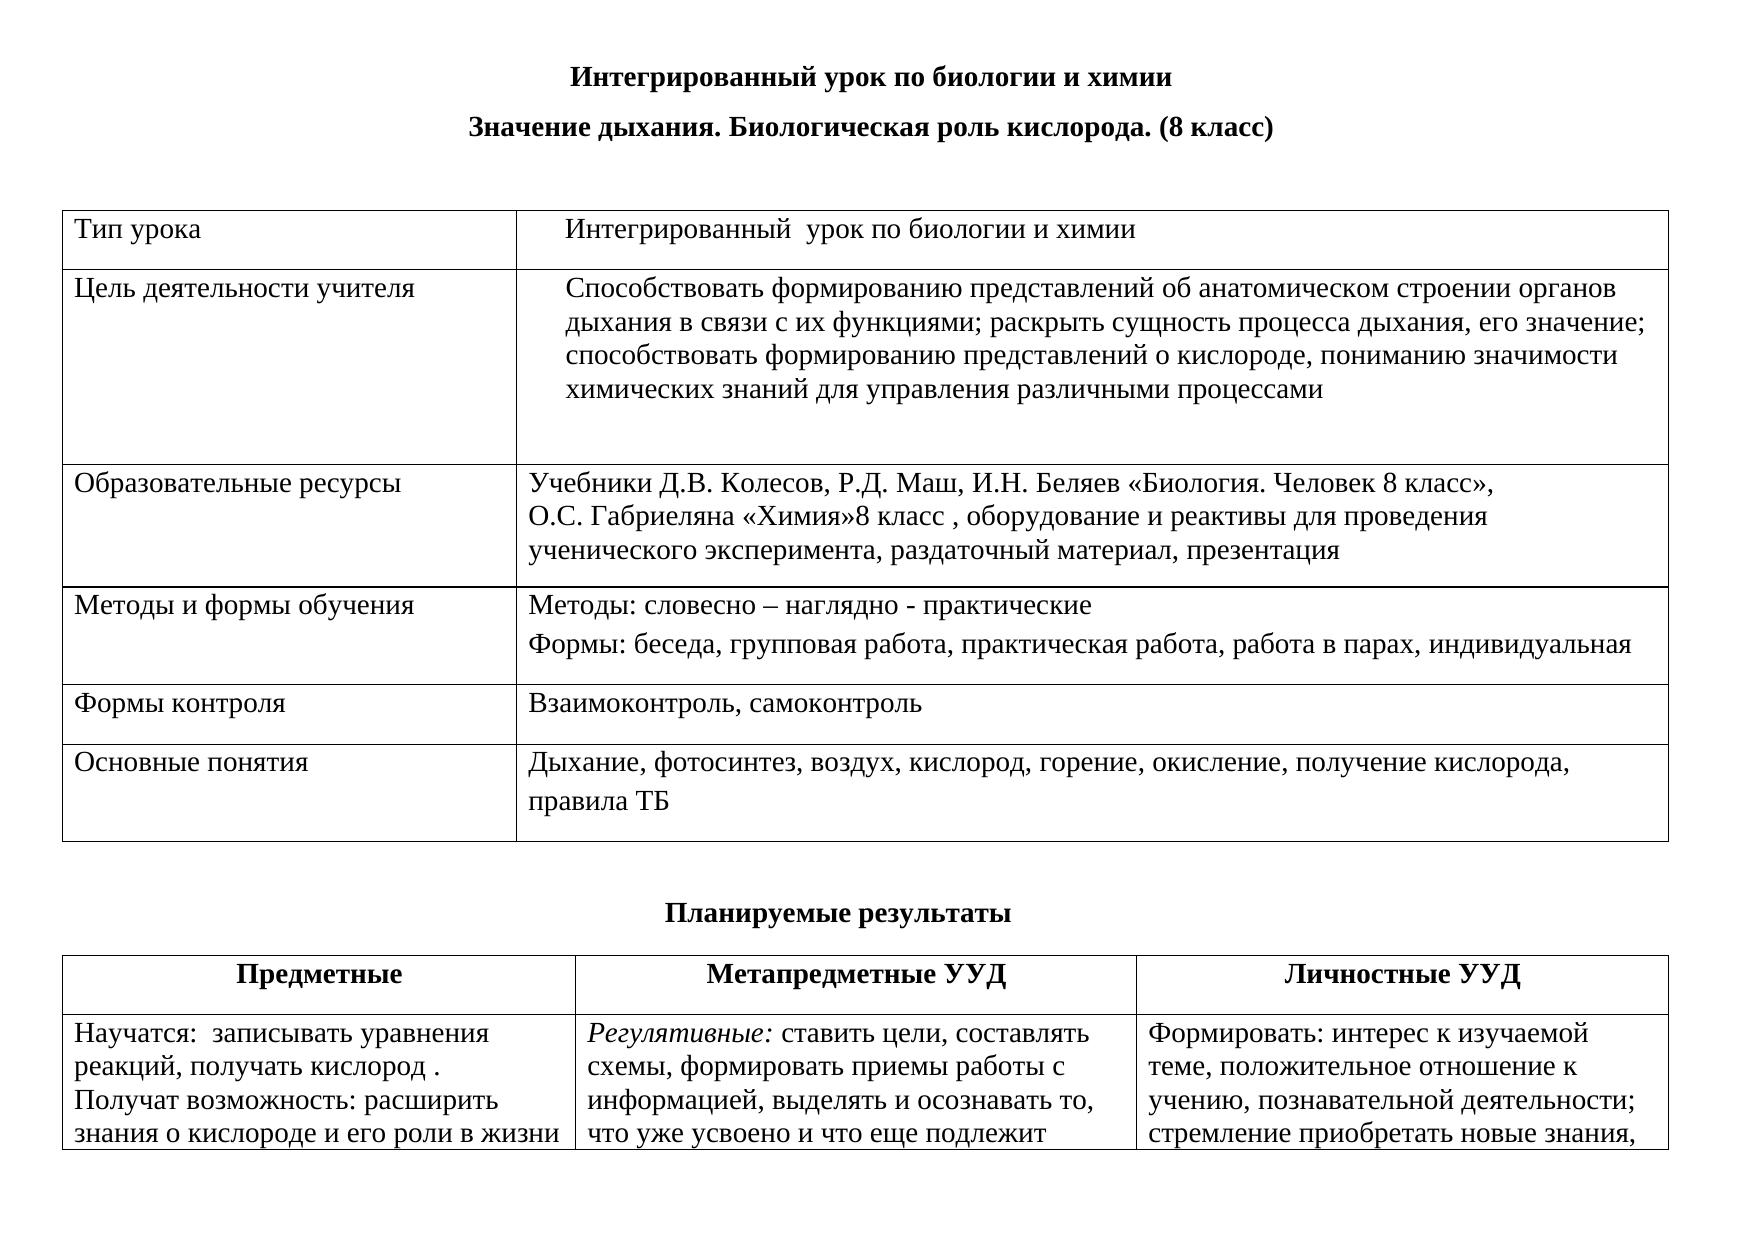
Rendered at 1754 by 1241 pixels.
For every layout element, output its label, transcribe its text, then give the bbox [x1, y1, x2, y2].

table_cell Формы контроля [63, 685, 516, 743]
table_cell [576, 1015, 1136, 1149]
table_cell Способствовать формированию представлений об анатомическом строении органов дыхания в связи с их функциями; раскрыть сущность процесса дыхания, его значение; способствовать формированию представлений о кислороде, пониманию значимости химических знаний для управления различными процессами [517, 270, 1668, 464]
table_header Предметные [63, 956, 575, 1014]
text Интегрированный урок по биологии и химии [74, 59, 1668, 93]
table_cell Учебники Д.В. Колесов, Р.Д. Маш, И.Н. Беляев «Биология. Человек 8 класс», О.С. Габриеляна «Химия»8 класс , оборудование и реактивы для проведения ученического эксперимента, раздаточный материал, презентация [517, 465, 1668, 586]
table_cell Дыхание, фотосинтез, воздух, кислород, горение, окисление, получение кислорода, правила ТБ [517, 745, 1668, 841]
table_header Тип урока [63, 211, 516, 269]
table_cell Основные понятия [63, 745, 516, 841]
table_cell Методы и формы обучения [63, 588, 516, 684]
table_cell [1137, 1015, 1668, 1149]
table_cell Методы: словесно – наглядно - практические Формы: беседа, групповая работа, практическая работа, работа в парах, индивидуальная [517, 588, 1668, 684]
text Значение дыхания. Биологическая роль кислорода. (8 класс) [74, 109, 1668, 143]
table_header Метапредметные УУД [576, 956, 1136, 1014]
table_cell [63, 1015, 575, 1149]
table_header Интегрированный урок по биологии и химии [517, 211, 1668, 269]
table_header Личностные УУД [1137, 956, 1668, 1014]
table_cell Взаимоконтроль, самоконтроль [517, 685, 1668, 743]
table_cell Образовательные ресурсы [63, 465, 516, 586]
table_cell Цель деятельности учителя [63, 270, 516, 464]
text Планируемые результаты [74, 895, 1668, 929]
